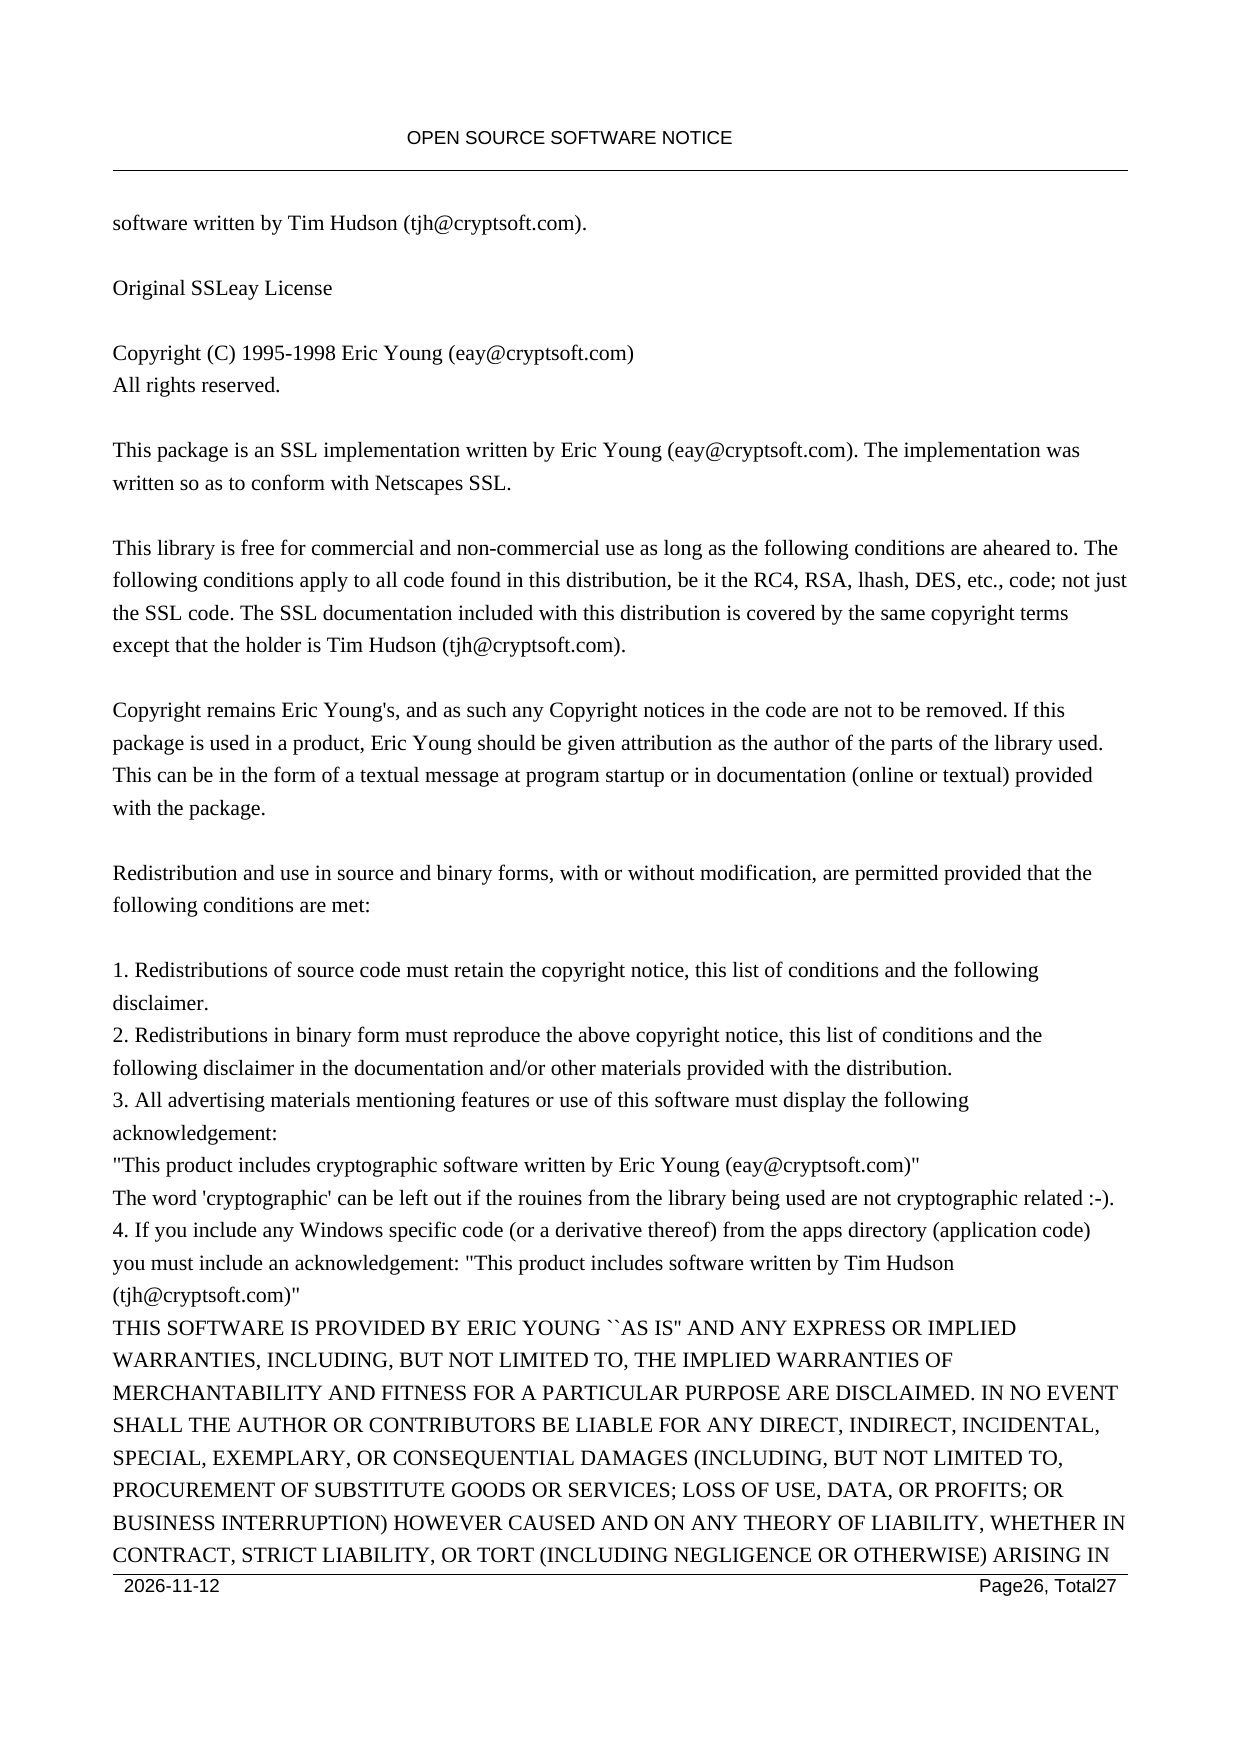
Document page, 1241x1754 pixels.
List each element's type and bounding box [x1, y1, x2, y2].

text [112, 206, 1128, 1571]
